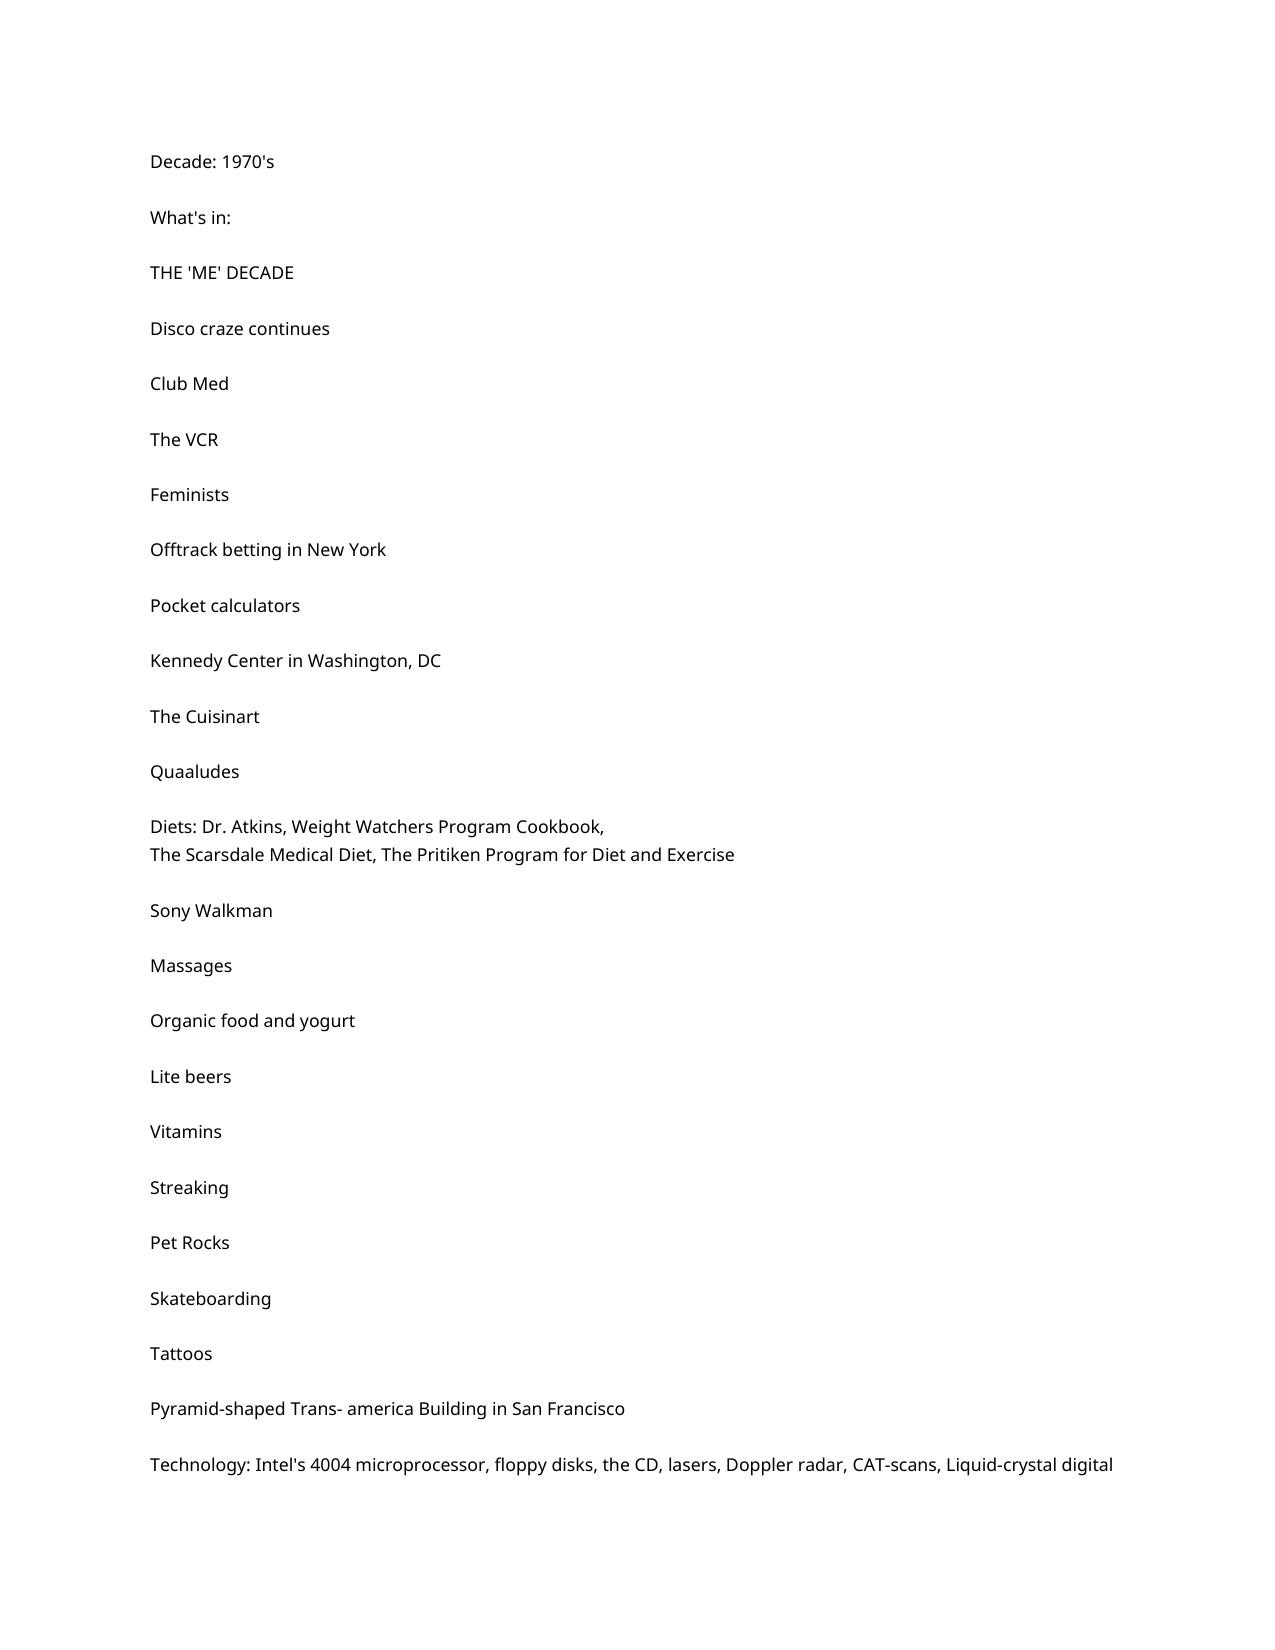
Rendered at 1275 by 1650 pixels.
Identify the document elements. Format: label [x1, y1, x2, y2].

text [150, 150, 1125, 1476]
